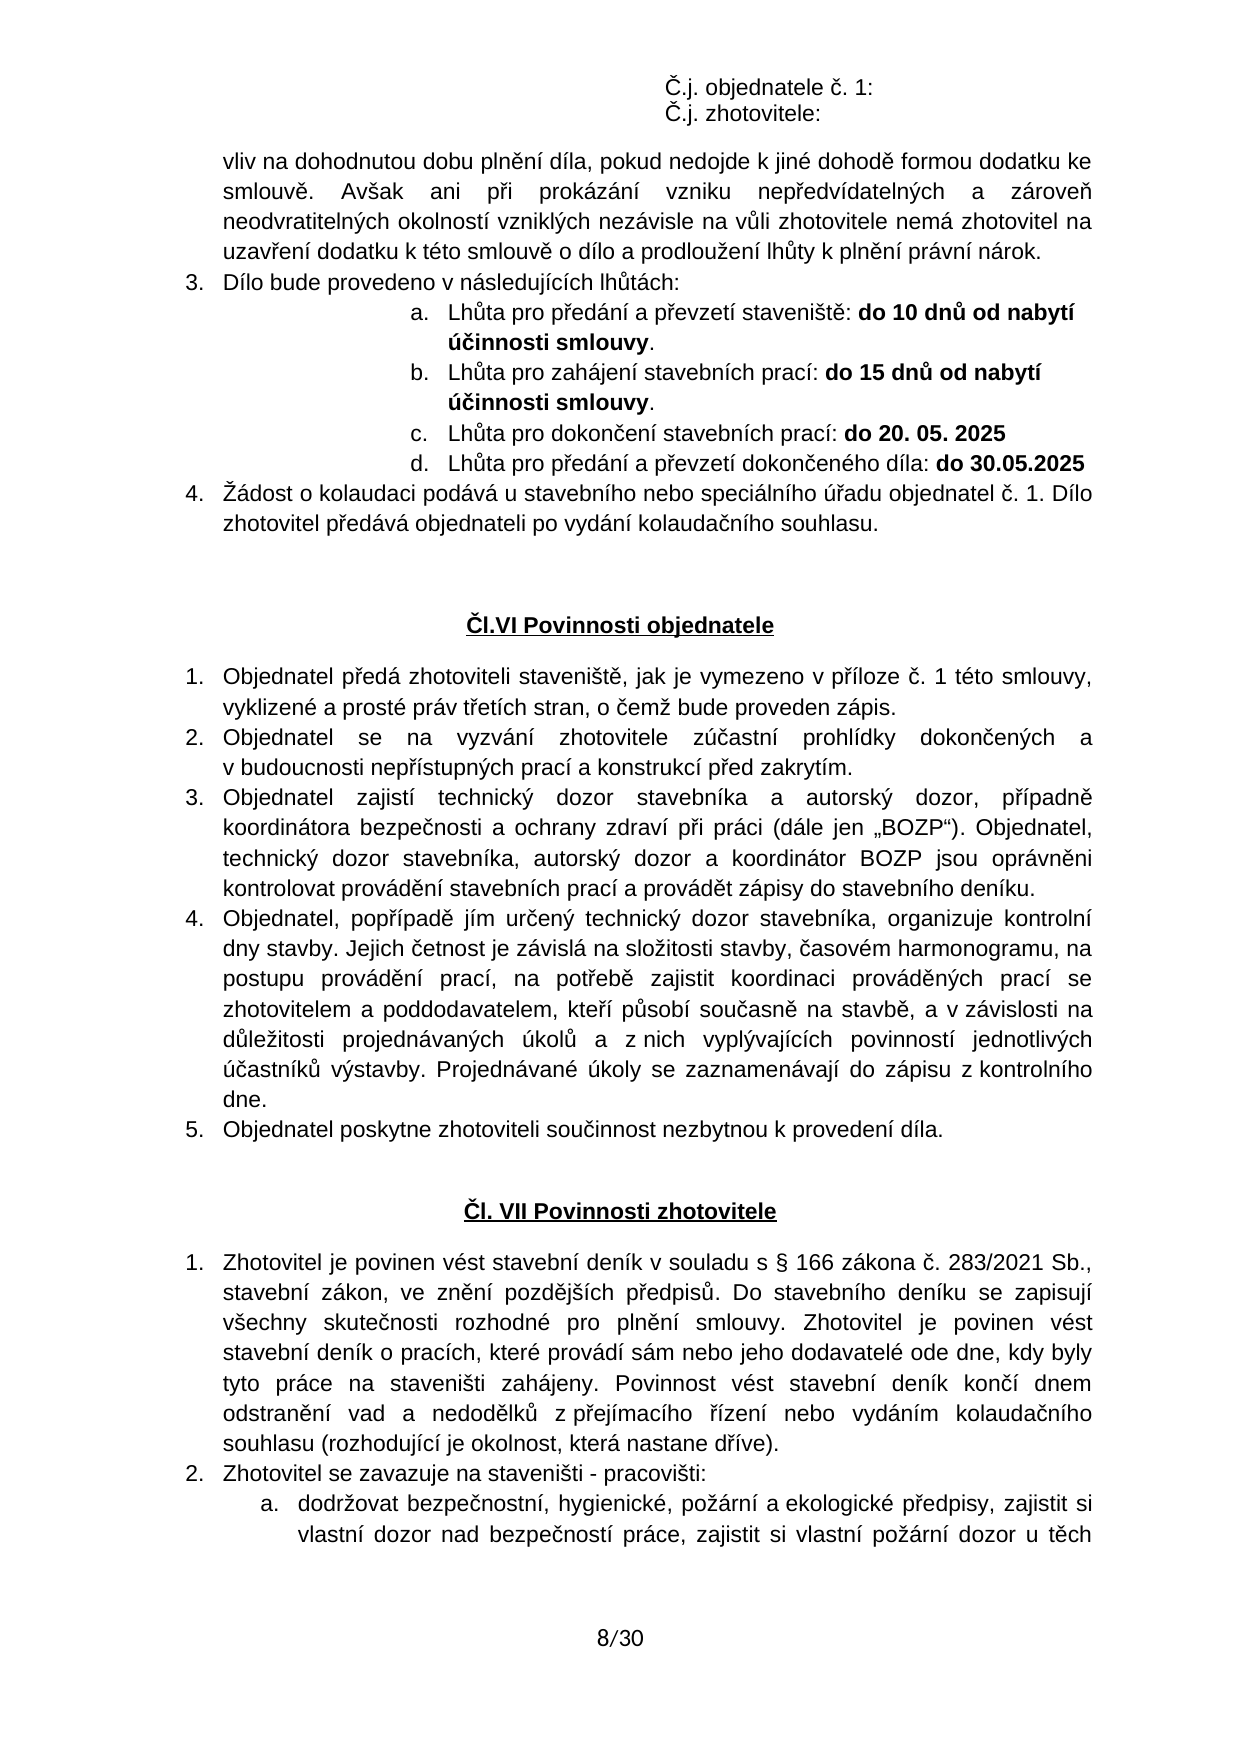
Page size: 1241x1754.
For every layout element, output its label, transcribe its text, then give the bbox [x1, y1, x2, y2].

list Zhotovitel je povinen vést stavební deník v souladu s § 166 zákona č. 283/2021 Sb., stavební zákon, ve znění pozdějších předpisů. Do stavebního deníku se zapisují všechny skutečnosti rozhodné pro plnění smlouvy. Zhotovitel je povinen vést stavební deník o pracích, které provádí sám nebo jeho dodavatelé ode dne, kdy byly tyto práce na staveništi zahájeny. Povinnost vést stavební deník končí dnem odstranění vad a nedodělků z přejímacího řízení nebo vydáním kolaudačního souhlasu (rozhodující je okolnost, která nastane dříve). [185, 1249, 1093, 1456]
list Lhůta pro předání a převzetí staveniště: do 10 dnů od nabytí účinnosti smlouvy. [410, 299, 1093, 355]
list Zhotovitel se zavazuje na staveništi - pracovišti: [185, 1460, 1093, 1486]
text Čl. VII Povinnosti zhotovitele [148, 1198, 1093, 1224]
list Lhůta pro dokončení stavebních prací: do 20. 05. 2025 [410, 419, 1093, 446]
list Objednatel, popřípadě jím určený technický dozor stavebníka, organizuje kontrolní dny stavby. Jejich četnost je závislá na složitosti stavby, časovém harmonogramu, na postupu provádění prací, na potřebě zajistit koordinaci prováděných prací se zhotovitelem a poddodavatelem, kteří působí současně na stavbě, a v závislosti na důležitosti projednávaných úkolů a z nich vyplývajících povinností jednotlivých účastníků výstavby. Projednávané úkoly se zaznamenávají do zápisu z kontrolního dne. [185, 905, 1093, 1112]
text Čl.VI Povinnosti objednatele [148, 612, 1093, 638]
list Objednatel zajistí technický dozor stavebníka a autorský dozor, případně koordinátora bezpečnosti a ochrany zdraví při práci (dále jen „BOZP“). Objednatel, technický dozor stavebníka, autorský dozor a koordinátor BOZP jsou oprávněni kontrolovat provádění stavebních prací a provádět zápisy do stavebního deníku. [185, 784, 1093, 901]
list Žádost o kolaudaci podává u stavebního nebo speciálního úřadu objednatel č. 1. Dílo zhotovitel předává objednateli po vydání kolaudačního souhlasu. [185, 480, 1093, 536]
list Dílo bude provedeno v následujících lhůtách: [185, 268, 1093, 295]
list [260, 1490, 1093, 1547]
list Objednatel poskytne zhotoviteli součinnost nezbytnou k provedení díla. [185, 1116, 1093, 1143]
list Lhůta pro předání a převzetí dokončeného díla: do 30.05.2025 [410, 450, 1093, 476]
list Objednatel se na vyzvání zhotovitele zúčastní prohlídky dokončených a v budoucnosti nepřístupných prací a konstrukcí před zakrytím. [185, 724, 1093, 780]
list Objednatel předá zhotoviteli staveniště, jak je vymezeno v příloze č. 1 této smlouvy, vyklizené a prosté práv třetích stran, o čemž bude proveden zápis. [185, 663, 1093, 720]
list Lhůta pro zahájení stavebních prací: do 15 dnů od nabytí účinnosti smlouvy. [410, 359, 1093, 416]
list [185, 148, 1093, 264]
